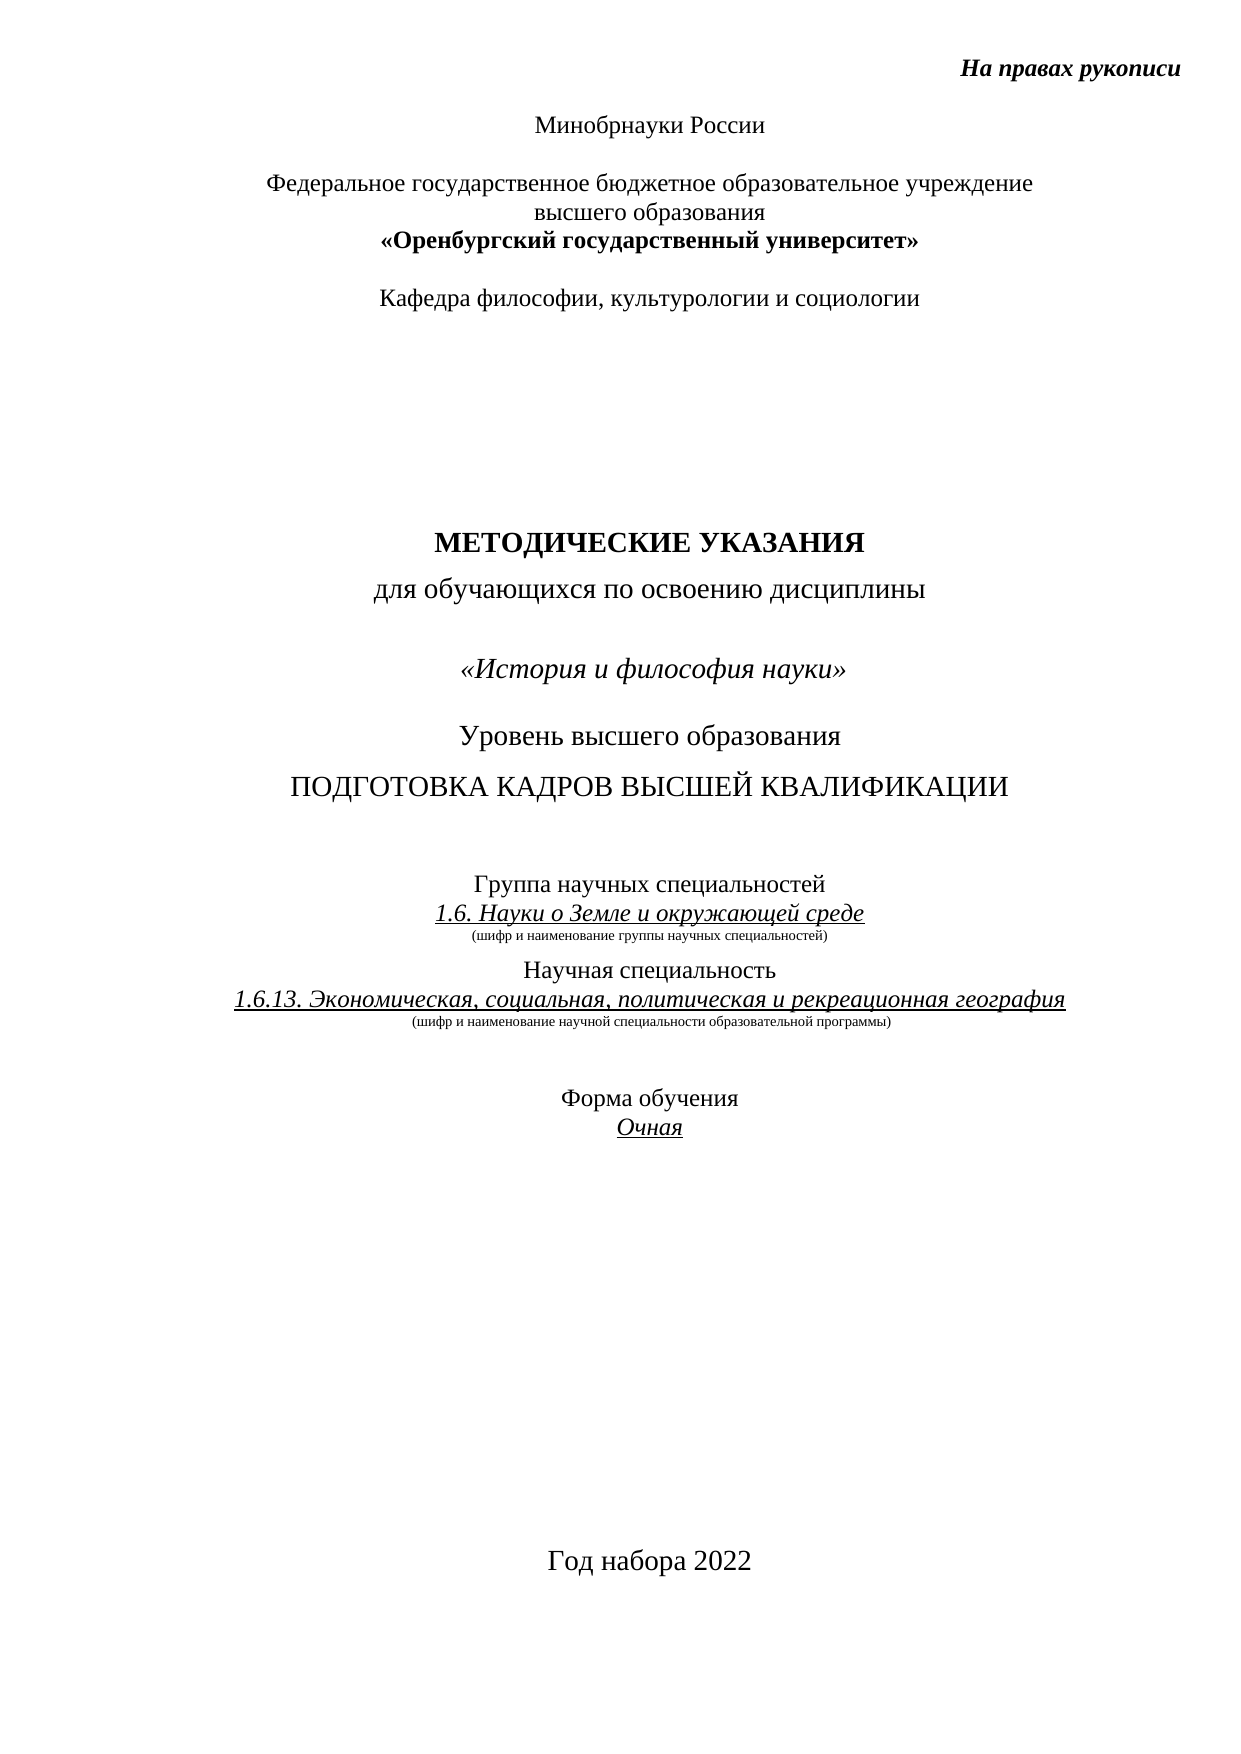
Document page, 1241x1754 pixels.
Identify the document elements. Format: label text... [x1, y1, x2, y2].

text Группа научных специальностей [118, 869, 1181, 898]
text Федеральное государственное бюджетное образовательное учреждение [118, 168, 1181, 197]
text Научная специальность [118, 956, 1181, 984]
text 1.6.13. Экономическая, социальная, политическая и рекреационная география [118, 984, 1181, 1013]
text Кафедра философии, культурологии и социологии [118, 283, 1181, 312]
text На правах рукописи [118, 53, 1181, 82]
text (шифр и наименование научной специальности образовательной программы) [118, 1013, 1181, 1042]
text Очная [118, 1112, 1181, 1141]
text МЕТОДИЧЕСКИЕ УКАЗАНИЯ [118, 526, 1181, 559]
text Уровень высшего образования [118, 718, 1181, 752]
text высшего образования [118, 197, 1181, 226]
text «История и философия науки» [118, 651, 1181, 685]
text ПОДГОТОВКА КАДРОВ ВЫСШЕЙ КВАЛИФИКАЦИИ [118, 769, 1181, 802]
text Минобрнауки России [118, 111, 1181, 139]
text 1.6. Науки о Земле и окружающей среде [118, 898, 1181, 927]
text для обучающихся по освоению дисциплины [118, 572, 1181, 605]
text Год набора 2022 [118, 1543, 1181, 1577]
text Форма обучения [118, 1083, 1181, 1112]
text (шифр и наименование группы научных специальностей) [118, 927, 1181, 956]
text «Оренбургский государственный университет» [118, 226, 1181, 254]
